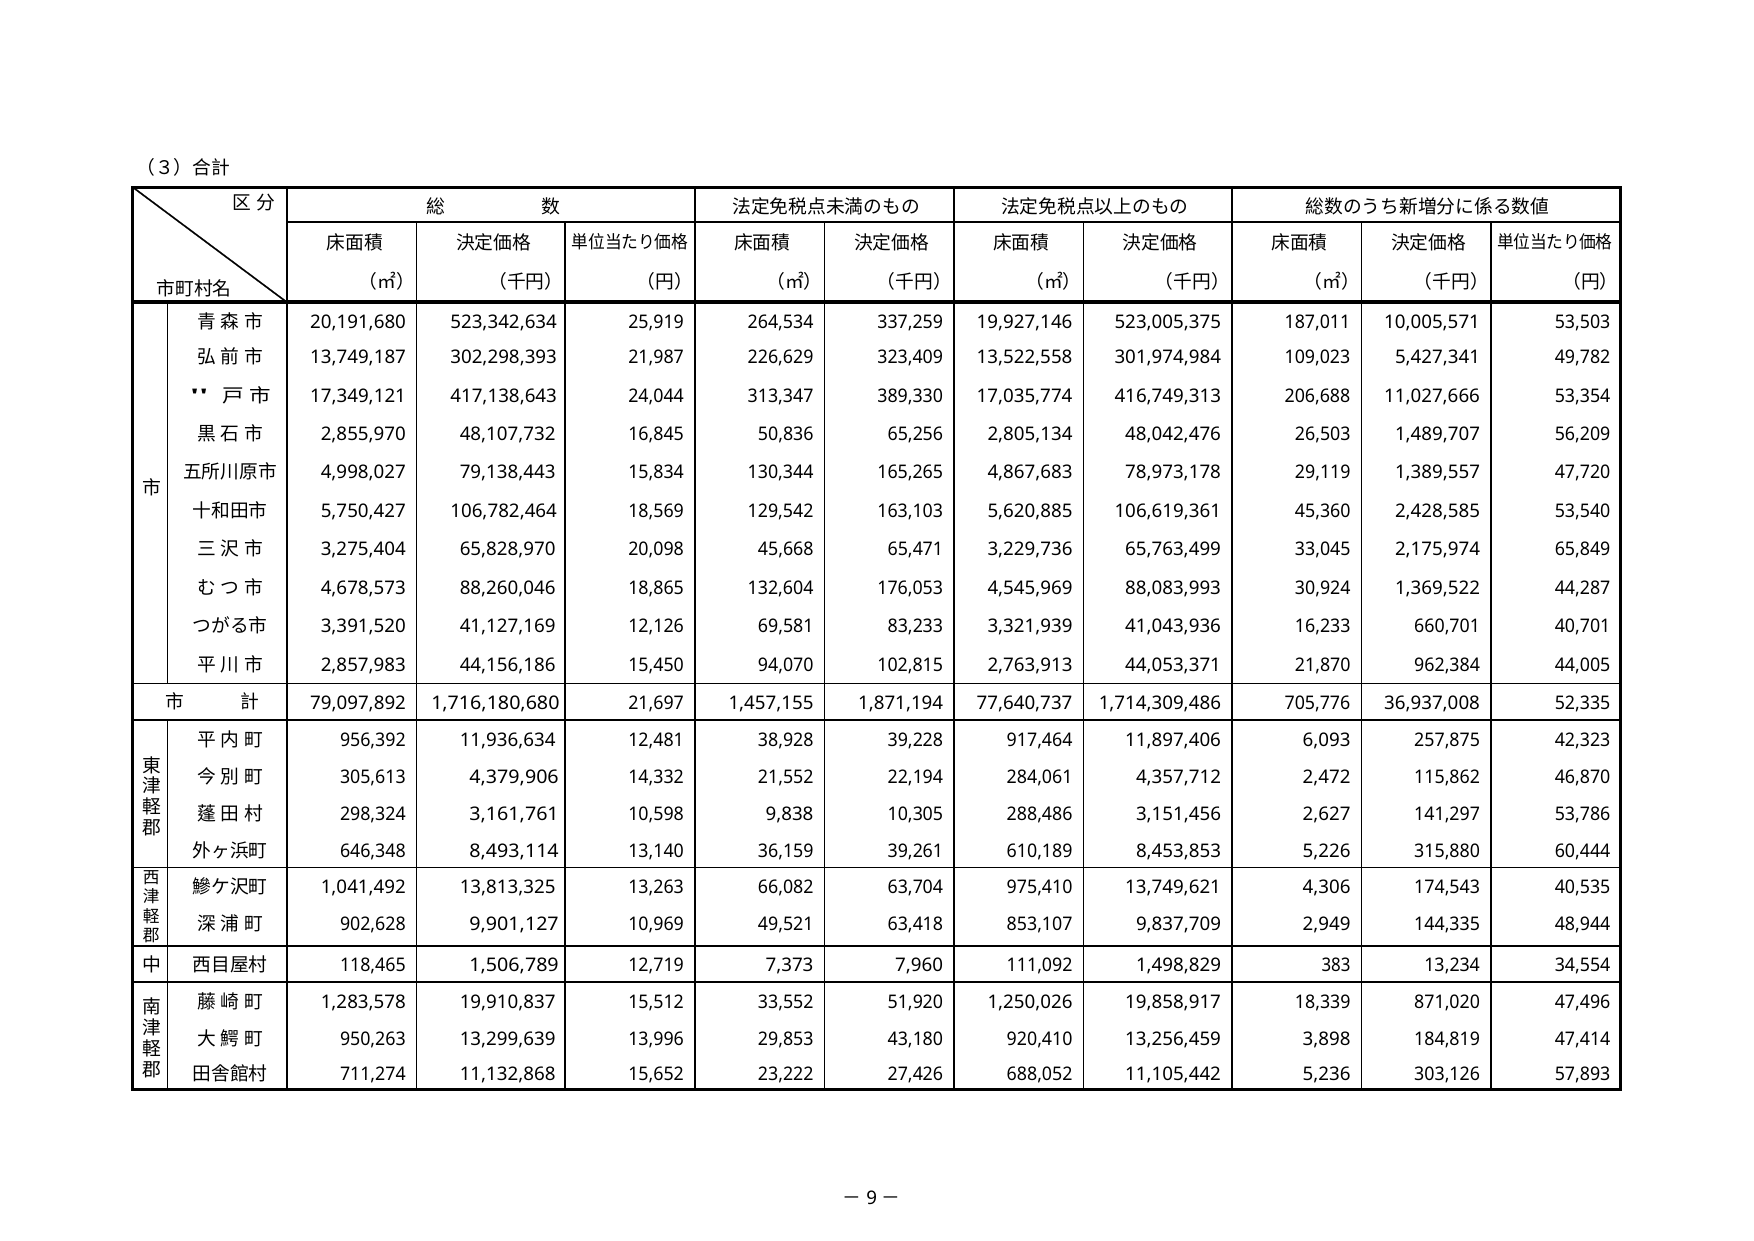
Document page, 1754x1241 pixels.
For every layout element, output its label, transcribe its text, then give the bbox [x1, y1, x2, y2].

table_cell 33,552 [696, 983, 824, 1017]
table_cell 21,552 [696, 756, 824, 793]
table_cell 40,535 [1492, 868, 1619, 904]
table_cell 15,512 [566, 983, 694, 1017]
table_cell 2,627 [1233, 793, 1361, 830]
table_cell 11,132,868 [417, 1053, 564, 1088]
table_cell 2,949 [1233, 904, 1361, 945]
table_header 区 分 市町村名 [134, 189, 286, 300]
table_cell 2,763,913 [955, 645, 1083, 682]
table_cell 13,299,639 [417, 1017, 564, 1052]
table_cell 79,097,892 [288, 684, 416, 719]
table_cell 711,274 [288, 1053, 416, 1088]
table_cell 129,542 [696, 500, 824, 530]
table_cell 藤 崎 町 [168, 983, 286, 1017]
table_cell 65,256 [825, 414, 953, 453]
table_cell 52,335 [1492, 684, 1619, 719]
table_cell 165,265 [825, 453, 953, 500]
table_cell 323,409 [825, 338, 953, 376]
table_cell 30,924 [1233, 568, 1361, 607]
table_cell 174,543 [1362, 868, 1490, 904]
table_cell 646,348 [288, 830, 416, 867]
table_cell 88,260,046 [417, 568, 564, 607]
table_cell [134, 568, 167, 607]
table_cell 18,569 [566, 500, 694, 530]
table_cell 1,871,194 [825, 684, 953, 719]
table_cell 5,226 [1233, 830, 1361, 867]
table_cell 56,209 [1492, 414, 1619, 453]
table_cell 床面積 （㎡） [1233, 223, 1361, 300]
table_cell 13,140 [566, 830, 694, 867]
table_cell 33,045 [1233, 530, 1361, 568]
table_cell 25,919 [566, 304, 694, 337]
table_cell 26,503 [1233, 414, 1361, 453]
table_cell 523,342,634 [417, 304, 564, 337]
table_cell 13,813,325 [417, 868, 564, 904]
table_header 総数のうち新増分に係る数値 [1233, 189, 1619, 221]
table_cell 9,838 [696, 793, 824, 830]
table_cell 床面積 （㎡） [955, 223, 1083, 300]
table_cell 688,052 [955, 1053, 1083, 1088]
table_cell 48,944 [1492, 904, 1619, 945]
table_cell 130,344 [696, 453, 824, 500]
table_cell 10,005,571 [1362, 304, 1490, 337]
table_cell 7,373 [696, 947, 824, 981]
table_cell 16,845 [566, 414, 694, 453]
table_cell 青 森 市 [168, 304, 286, 337]
table_cell 65,763,499 [1084, 530, 1231, 568]
table_cell 1,498,829 [1084, 947, 1231, 981]
table_cell 18,339 [1233, 983, 1361, 1017]
table_cell 132,604 [696, 568, 824, 607]
table_cell 65,849 [1492, 530, 1619, 568]
table_cell 303,126 [1362, 1053, 1490, 1088]
table_header 法定免税点未満のもの [696, 189, 953, 221]
table_cell 3,321,939 [955, 607, 1083, 645]
table_cell 3,391,520 [288, 607, 416, 645]
table_cell 962,384 [1362, 645, 1490, 682]
table_cell 1,369,522 [1362, 568, 1490, 607]
table_cell 外ヶ浜町 [168, 830, 286, 867]
table_cell 902,628 [288, 904, 416, 945]
table_cell 1,714,309,486 [1084, 684, 1231, 719]
table_cell 315,880 [1362, 830, 1490, 867]
table_cell 11,897,406 [1084, 721, 1231, 756]
table_cell 1,041,492 [288, 868, 416, 904]
table_cell 29,119 [1233, 453, 1361, 500]
table_cell 42,323 [1492, 721, 1619, 756]
table_cell 3,898 [1233, 1017, 1361, 1052]
table_cell 53,503 [1492, 304, 1619, 337]
table_cell 13,749,621 [1084, 868, 1231, 904]
table_cell 1,283,578 [288, 983, 416, 1017]
table_cell 4,306 [1233, 868, 1361, 904]
table_cell 77,640,737 [955, 684, 1083, 719]
table_cell 2,857,983 [288, 645, 416, 682]
table_cell 34,554 [1492, 947, 1619, 981]
table_cell 187,011 [1233, 304, 1361, 337]
table_cell 2,805,134 [955, 414, 1083, 453]
table_cell 4,379,906 [417, 756, 564, 793]
table_cell 40,701 [1492, 607, 1619, 645]
table_cell 7,960 [825, 947, 953, 981]
table_cell 45,360 [1233, 500, 1361, 530]
table_cell 5,427,341 [1362, 338, 1490, 376]
table_cell 8,453,853 [1084, 830, 1231, 867]
table_cell 705,776 [1233, 684, 1361, 719]
table_cell 44,005 [1492, 645, 1619, 682]
table_header 総 [288, 189, 446, 221]
table_cell 48,042,476 [1084, 414, 1231, 453]
table_cell 10,598 [566, 793, 694, 830]
table_cell 五所川原市 [168, 453, 286, 500]
table_cell 53,786 [1492, 793, 1619, 830]
table_cell 416,749,313 [1084, 376, 1231, 414]
table_cell 83,233 [825, 607, 953, 645]
table_cell [134, 500, 167, 530]
table_cell [134, 530, 167, 568]
table_cell 10,969 [566, 904, 694, 945]
table_cell 65,828,970 [417, 530, 564, 568]
table_cell 3,229,736 [955, 530, 1083, 568]
table_cell 9,901,127 [417, 904, 564, 945]
table_cell 24,044 [566, 376, 694, 414]
table_cell 22,194 [825, 756, 953, 793]
table_cell 417,138,643 [417, 376, 564, 414]
table_cell 871,020 [1362, 983, 1490, 1017]
table_cell 市 [134, 453, 167, 500]
table_cell 115,862 [1362, 756, 1490, 793]
table_cell 53,540 [1492, 500, 1619, 530]
table_cell 20,191,680 [288, 304, 416, 337]
table_cell 78,973,178 [1084, 453, 1231, 500]
table_cell [134, 414, 167, 453]
table_cell 19,910,837 [417, 983, 564, 1017]
table_cell 975,410 [955, 868, 1083, 904]
table_cell 床面積 （㎡） [288, 223, 416, 300]
table_cell 田舎館村 [168, 1053, 286, 1088]
table_cell 1,250,026 [955, 983, 1083, 1017]
table_cell 決定価格 （千円） [1084, 223, 1231, 300]
table_cell 853,107 [955, 904, 1083, 945]
table_cell 蓬 田 村 [168, 793, 286, 830]
table_cell 5,620,885 [955, 500, 1083, 530]
table_header 法定免税点以上のもの [955, 189, 1231, 221]
table_cell 1,489,707 [1362, 414, 1490, 453]
table_cell 94,070 [696, 645, 824, 682]
table_cell 9,837,709 [1084, 904, 1231, 945]
table_cell 57,893 [1492, 1053, 1619, 1088]
table_cell 163,103 [825, 500, 953, 530]
table_cell 決定価格 （千円） [825, 223, 953, 300]
table_cell 206,688 [1233, 376, 1361, 414]
table_cell 47,496 [1492, 983, 1619, 1017]
table_cell 南津軽郡 [134, 983, 167, 1088]
table_cell 決定価格 （千円） [417, 223, 564, 300]
table_cell [134, 645, 167, 682]
table_cell 12,481 [566, 721, 694, 756]
table_cell 18,865 [566, 568, 694, 607]
table_cell 305,613 [288, 756, 416, 793]
table_cell 3,275,404 [288, 530, 416, 568]
table_cell 53,354 [1492, 376, 1619, 414]
table_cell 21,870 [1233, 645, 1361, 682]
table_cell 2,855,970 [288, 414, 416, 453]
table_cell 27,426 [825, 1053, 953, 1088]
table_cell 西津 軽郡 [134, 868, 167, 945]
table_cell [134, 607, 167, 645]
table_cell 610,189 [955, 830, 1083, 867]
table_cell 今 別 町 [168, 756, 286, 793]
table_cell 平 内 町 [168, 721, 286, 756]
table_cell 79,138,443 [417, 453, 564, 500]
table_cell 69,581 [696, 607, 824, 645]
table_cell 45,668 [696, 530, 824, 568]
table_cell 111,092 [955, 947, 1083, 981]
table_cell 4,998,027 [288, 453, 416, 500]
table_cell 13,522,558 [955, 338, 1083, 376]
table_cell 1,457,155 [696, 684, 824, 719]
table_cell 50,836 [696, 414, 824, 453]
table_cell 13,256,459 [1084, 1017, 1231, 1052]
text （３）合計 [136, 155, 1635, 180]
table_cell 39,261 [825, 830, 953, 867]
table_cell 15,652 [566, 1053, 694, 1088]
table_cell 12,126 [566, 607, 694, 645]
table_cell 13,749,187 [288, 338, 416, 376]
table_cell 63,418 [825, 904, 953, 945]
table_cell 2,175,974 [1362, 530, 1490, 568]
table_cell 5,750,427 [288, 500, 416, 530]
table_cell 平 川 市 [168, 645, 286, 682]
table_cell 十和田市 [168, 500, 286, 530]
table_cell 523,005,375 [1084, 304, 1231, 337]
table_cell 8,493,114 [417, 830, 564, 867]
table_cell [134, 376, 167, 414]
table_cell 383 [1233, 947, 1361, 981]
table_cell 60,444 [1492, 830, 1619, 867]
table_cell 389,330 [825, 376, 953, 414]
table_cell 3,151,456 [1084, 793, 1231, 830]
table_cell 49,521 [696, 904, 824, 945]
table_cell 46,870 [1492, 756, 1619, 793]
table_cell 65,471 [825, 530, 953, 568]
table_cell 257,875 [1362, 721, 1490, 756]
table_header 数 [446, 189, 694, 221]
table_cell 302,298,393 [417, 338, 564, 376]
table_cell つがる市 [168, 607, 286, 645]
table_cell 17,035,774 [955, 376, 1083, 414]
table_cell 3,161,761 [417, 793, 564, 830]
table_cell 1,389,557 [1362, 453, 1490, 500]
table_cell 東津軽郡 [134, 721, 167, 867]
table_cell 226,629 [696, 338, 824, 376]
table_cell 13,234 [1362, 947, 1490, 981]
table_cell 337,259 [825, 304, 953, 337]
table_cell 市 計 [134, 684, 286, 719]
table_cell 単位当たり価格 （円） [566, 223, 694, 300]
table_cell 950,263 [288, 1017, 416, 1052]
table_cell 19,927,146 [955, 304, 1083, 337]
table_cell 14,332 [566, 756, 694, 793]
table_cell 264,534 [696, 304, 824, 337]
table_cell 313,347 [696, 376, 824, 414]
table_cell 11,936,634 [417, 721, 564, 756]
table_cell 144,335 [1362, 904, 1490, 945]
table_cell 12,719 [566, 947, 694, 981]
table_cell 39,228 [825, 721, 953, 756]
table_cell 660,701 [1362, 607, 1490, 645]
table_cell 44,156,186 [417, 645, 564, 682]
table_cell 301,974,984 [1084, 338, 1231, 376]
table_cell 13,996 [566, 1017, 694, 1052]
table_cell [134, 304, 167, 337]
table_cell 弘 前 市 [168, 338, 286, 376]
table_cell 118,465 [288, 947, 416, 981]
table_cell 11,105,442 [1084, 1053, 1231, 1088]
table_cell 17,349,121 [288, 376, 416, 414]
table_cell 21,697 [566, 684, 694, 719]
table_cell む つ 市 [168, 568, 286, 607]
table_cell 床面積 （㎡） [696, 223, 824, 300]
table_cell 深 浦 町 [168, 904, 286, 945]
table_cell " 戸 市 [168, 376, 286, 414]
table_cell 2,472 [1233, 756, 1361, 793]
table_cell 36,937,008 [1362, 684, 1490, 719]
table_cell 2,428,585 [1362, 500, 1490, 530]
table_cell 41,043,936 [1084, 607, 1231, 645]
table_cell 49,782 [1492, 338, 1619, 376]
table_cell 4,545,969 [955, 568, 1083, 607]
table_cell 51,920 [825, 983, 953, 1017]
table_cell 三 沢 市 [168, 530, 286, 568]
table_cell 4,357,712 [1084, 756, 1231, 793]
table_cell 47,414 [1492, 1017, 1619, 1052]
table_cell 21,987 [566, 338, 694, 376]
table_cell 920,410 [955, 1017, 1083, 1052]
table_cell 4,867,683 [955, 453, 1083, 500]
table_cell 917,464 [955, 721, 1083, 756]
table_cell 47,720 [1492, 453, 1619, 500]
table_cell 298,324 [288, 793, 416, 830]
table_cell 109,023 [1233, 338, 1361, 376]
table_cell 184,819 [1362, 1017, 1490, 1052]
table_cell 41,127,169 [417, 607, 564, 645]
table_cell 44,053,371 [1084, 645, 1231, 682]
table_cell 956,392 [288, 721, 416, 756]
table_cell 中 [134, 947, 167, 981]
table_cell 決定価格 （千円） [1362, 223, 1490, 300]
table_cell 48,107,732 [417, 414, 564, 453]
table_cell 1,506,789 [417, 947, 564, 981]
table_cell 13,263 [566, 868, 694, 904]
table_cell 西目屋村 [168, 947, 286, 981]
table_cell 29,853 [696, 1017, 824, 1052]
table_cell 23,222 [696, 1053, 824, 1088]
table_cell 43,180 [825, 1017, 953, 1052]
table_cell 大 鰐 町 [168, 1017, 286, 1052]
table_cell 15,834 [566, 453, 694, 500]
table_cell 36,159 [696, 830, 824, 867]
table_cell 4,678,573 [288, 568, 416, 607]
table_cell 38,928 [696, 721, 824, 756]
table_cell 11,027,666 [1362, 376, 1490, 414]
table_cell 63,704 [825, 868, 953, 904]
table_cell 単位当たり価格 （円） [1492, 223, 1619, 300]
table_cell 288,486 [955, 793, 1083, 830]
table_cell 20,098 [566, 530, 694, 568]
table_cell 102,815 [825, 645, 953, 682]
table_cell 黒 石 市 [168, 414, 286, 453]
table_cell 15,450 [566, 645, 694, 682]
table_cell 284,061 [955, 756, 1083, 793]
table_cell 5,236 [1233, 1053, 1361, 1088]
table_cell 1,716,180,680 [417, 684, 564, 719]
table_cell 19,858,917 [1084, 983, 1231, 1017]
table_cell 10,305 [825, 793, 953, 830]
table_cell 106,619,361 [1084, 500, 1231, 530]
table_cell 鰺ケ沢町 [168, 868, 286, 904]
table_cell 176,053 [825, 568, 953, 607]
table_cell [134, 338, 167, 376]
table_cell 16,233 [1233, 607, 1361, 645]
table_cell 6,093 [1233, 721, 1361, 756]
table_cell 141,297 [1362, 793, 1490, 830]
table_cell 66,082 [696, 868, 824, 904]
table_cell 106,782,464 [417, 500, 564, 530]
table_cell 44,287 [1492, 568, 1619, 607]
table_cell 88,083,993 [1084, 568, 1231, 607]
